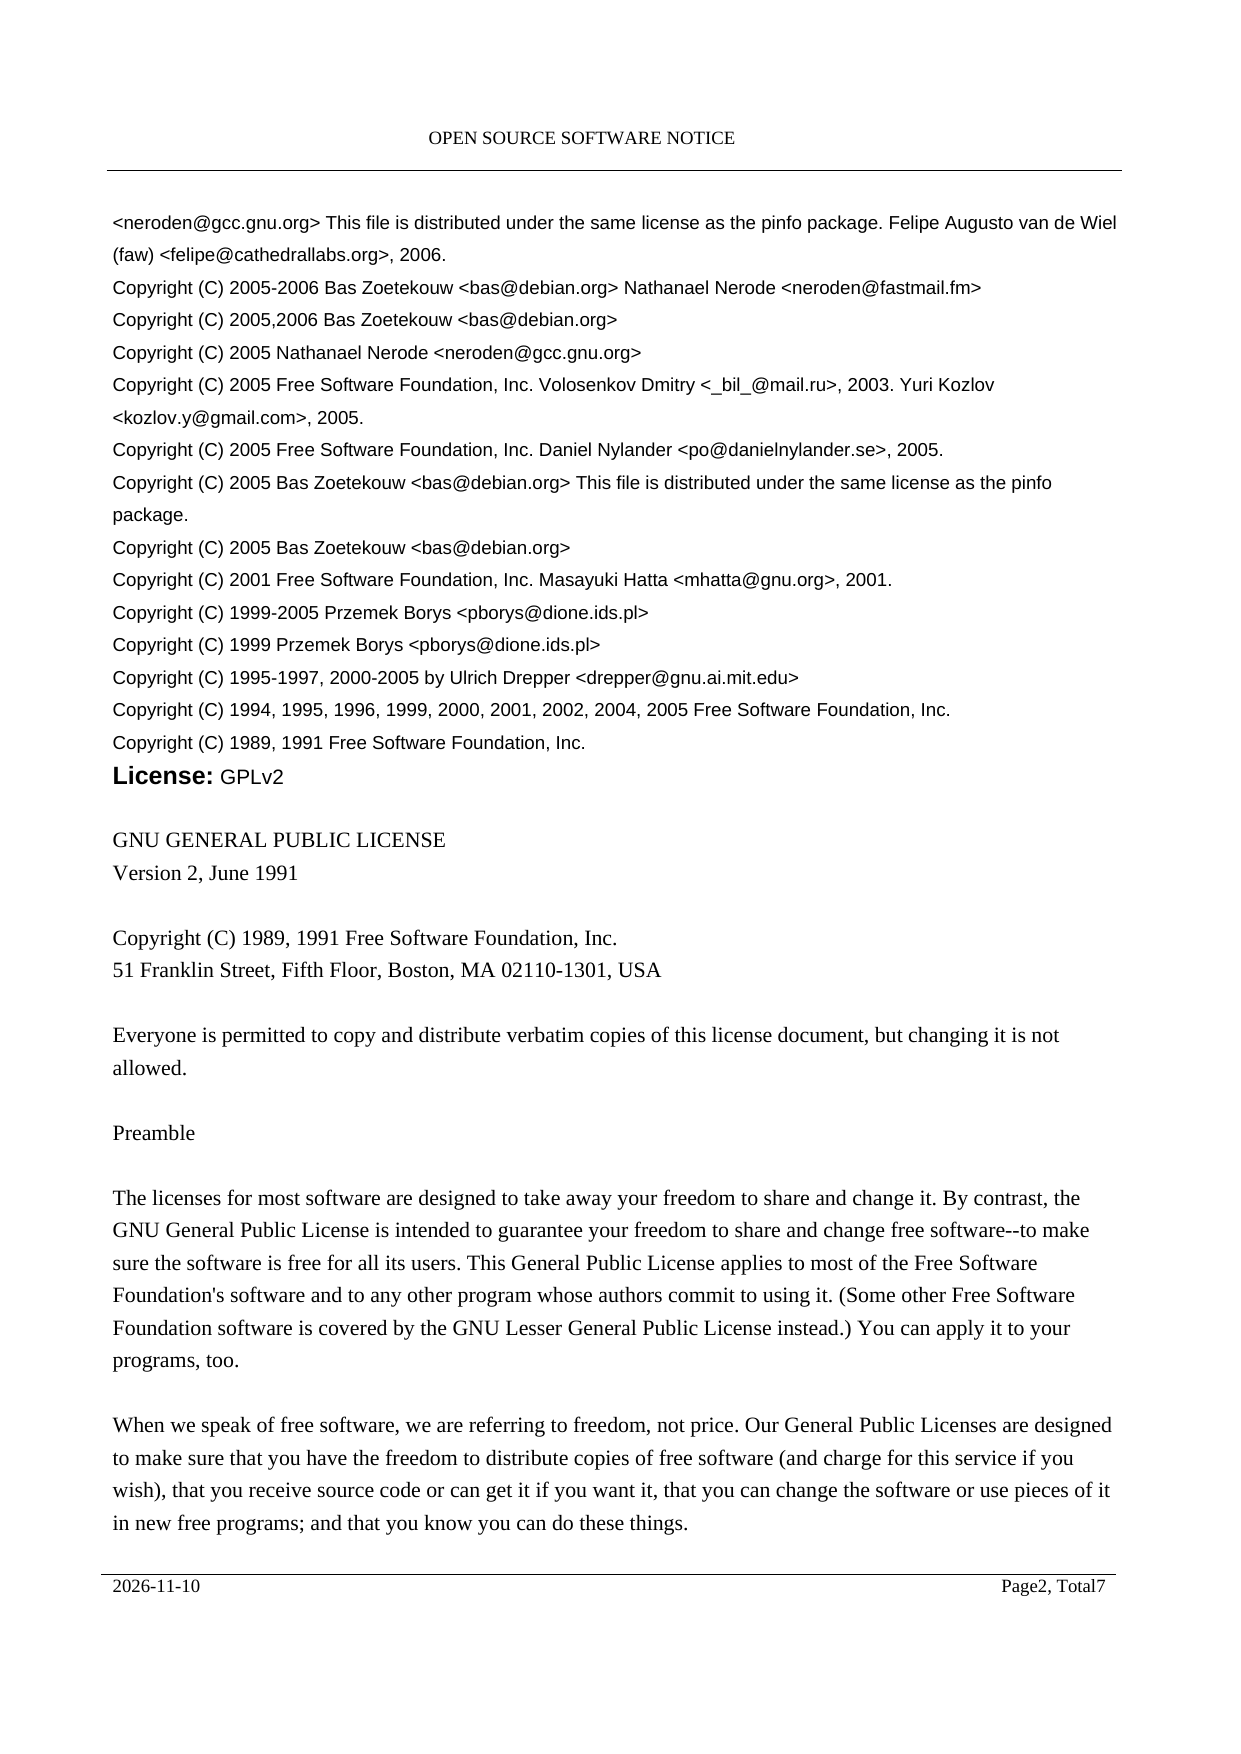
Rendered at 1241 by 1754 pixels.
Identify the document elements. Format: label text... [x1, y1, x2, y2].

text Copyright (C) 2005 Bas Zoetekouw <bas@debian.org> [112, 531, 1128, 564]
text Copyright (C) 2005 Free Software Foundation, Inc. Volosenkov Dmitry <_bil_@mail.ru>, 2003. Yuri Kozlov <kozlov.y@gmail.com>, 2005. [112, 369, 1128, 434]
text Copyright (C) 2005 Bas Zoetekouw <bas@debian.org> This file is distributed under the same license as the pinfo package. [112, 466, 1128, 531]
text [112, 759, 1128, 1539]
text Copyright (C) 2005 Free Software Foundation, Inc. Daniel Nylander <po@danielnylander.se>, 2005. [112, 434, 1128, 466]
text Copyright (C) 2005-2006 Bas Zoetekouw <bas@debian.org> Nathanael Nerode <neroden@fastmail.fm> [112, 271, 1128, 304]
text Copyright (C) 1994, 1995, 1996, 1999, 2000, 2001, 2002, 2004, 2005 Free Software Foundation, Inc. [112, 694, 1128, 726]
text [112, 206, 1128, 271]
text Copyright (C) 1995-1997, 2000-2005 by Ulrich Drepper <drepper@gnu.ai.mit.edu> [112, 661, 1128, 694]
text Copyright (C) 2001 Free Software Foundation, Inc. Masayuki Hatta <mhatta@gnu.org>, 2001. [112, 564, 1128, 596]
text Copyright (C) 1999-2005 Przemek Borys <pborys@dione.ids.pl> [112, 596, 1128, 629]
text Copyright (C) 1999 Przemek Borys <pborys@dione.ids.pl> [112, 629, 1128, 661]
text Copyright (C) 1989, 1991 Free Software Foundation, Inc. [112, 726, 1128, 759]
text Copyright (C) 2005 Nathanael Nerode <neroden@gcc.gnu.org> [112, 336, 1128, 369]
text Copyright (C) 2005,2006 Bas Zoetekouw <bas@debian.org> [112, 304, 1128, 336]
